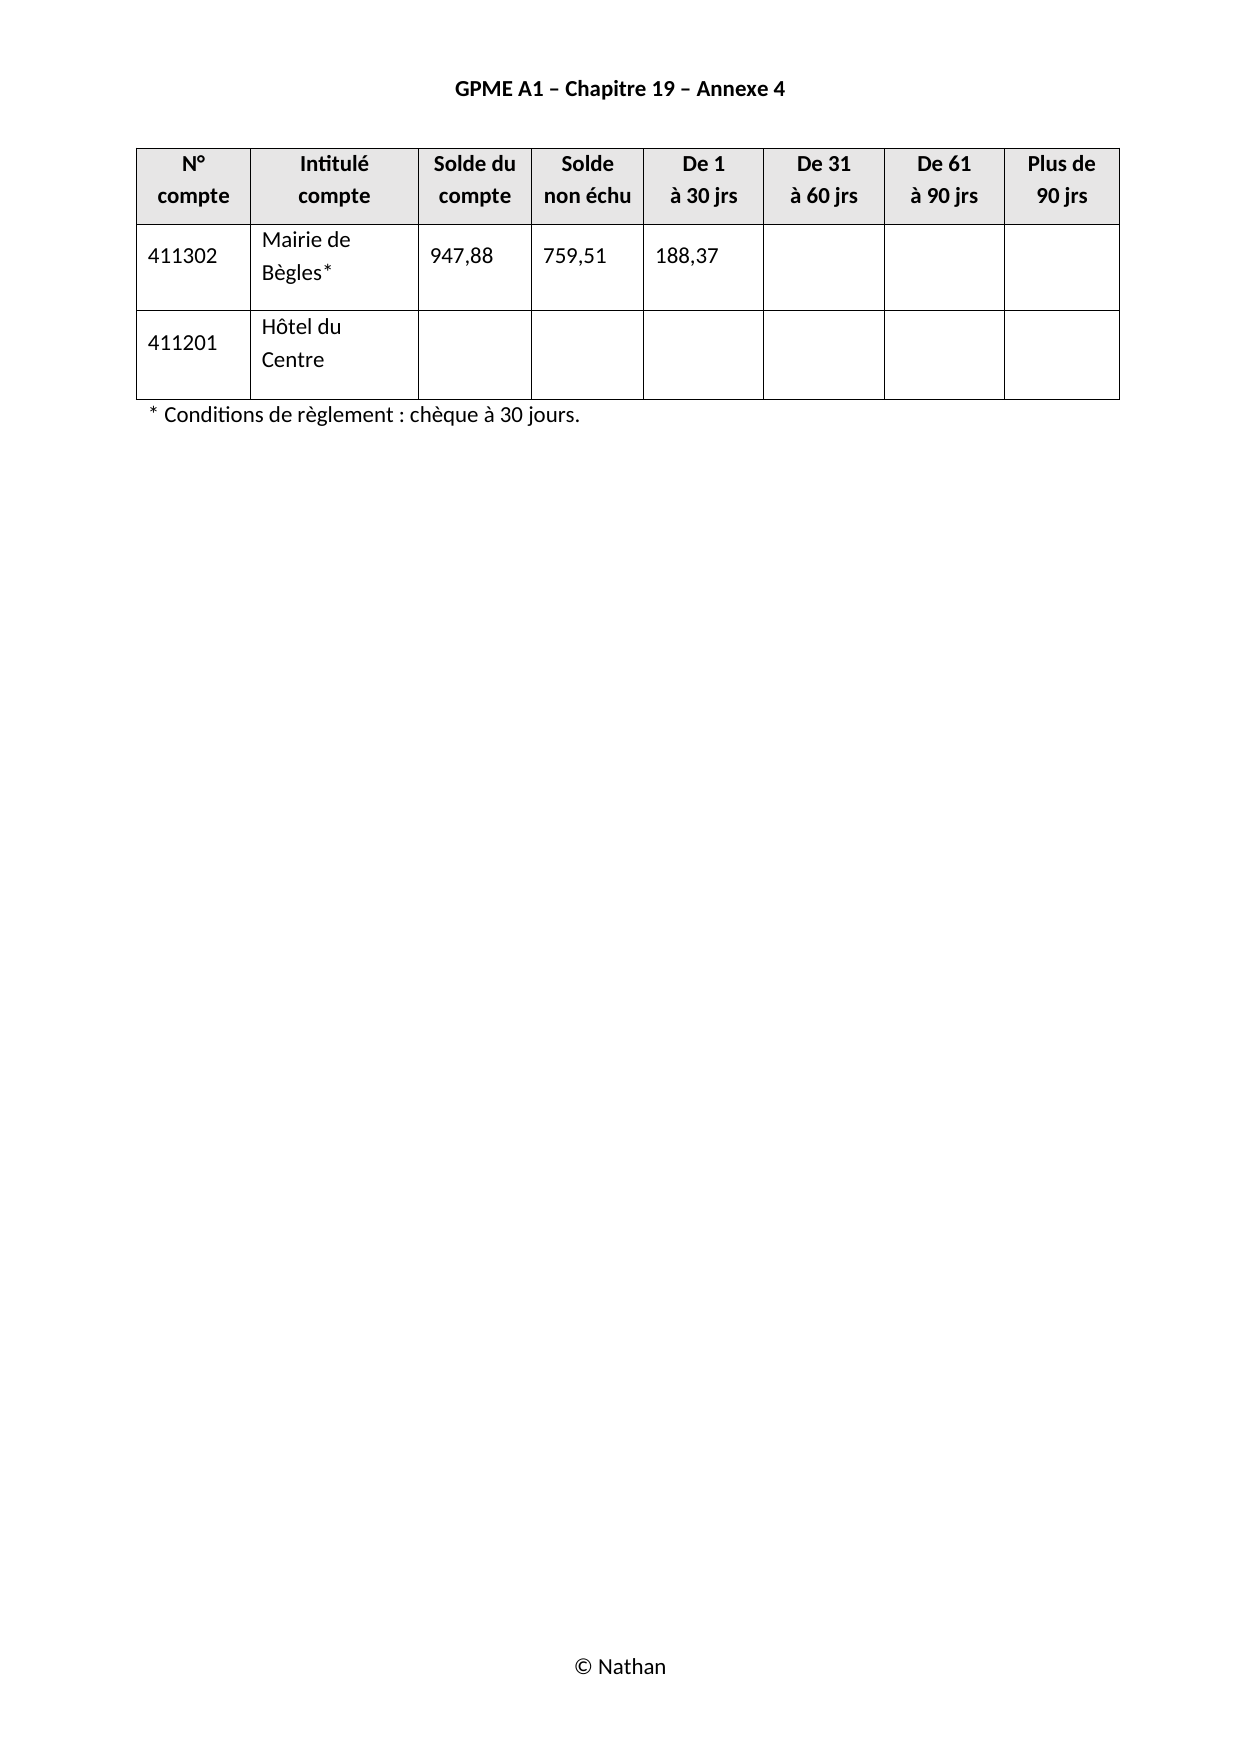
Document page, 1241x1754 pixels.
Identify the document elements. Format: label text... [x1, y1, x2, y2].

table_header Solde non échu [532, 149, 643, 224]
text * Conditions de règlement : chèque à 30 jours. [148, 400, 1093, 428]
table_cell 947,88 [419, 225, 531, 310]
table_header De 1 à 30 jrs [644, 149, 763, 224]
table_cell [764, 311, 884, 399]
table_cell [532, 311, 643, 399]
table_cell [885, 311, 1004, 399]
table_header Intitulé compte [251, 149, 418, 224]
table_cell [764, 225, 884, 310]
table_header Plus de 90 jrs [1005, 149, 1119, 224]
table_header De 61 à 90 jrs [885, 149, 1004, 224]
table_cell 759,51 [532, 225, 643, 310]
table_cell [644, 311, 763, 399]
table_cell [419, 311, 531, 399]
table_cell [885, 225, 1004, 310]
table_cell 188,37 [644, 225, 763, 310]
table_header N° compte [137, 149, 250, 224]
table_cell 411201 [137, 311, 250, 399]
table_cell [1005, 311, 1119, 399]
table_cell [1005, 225, 1119, 310]
table_header De 31 à 60 jrs [764, 149, 884, 224]
table_cell Hôtel du Centre [251, 311, 418, 399]
table_header Solde du compte [419, 149, 531, 224]
table_cell Mairie de Bègles* [251, 225, 418, 310]
table_cell 411302 [137, 225, 250, 310]
